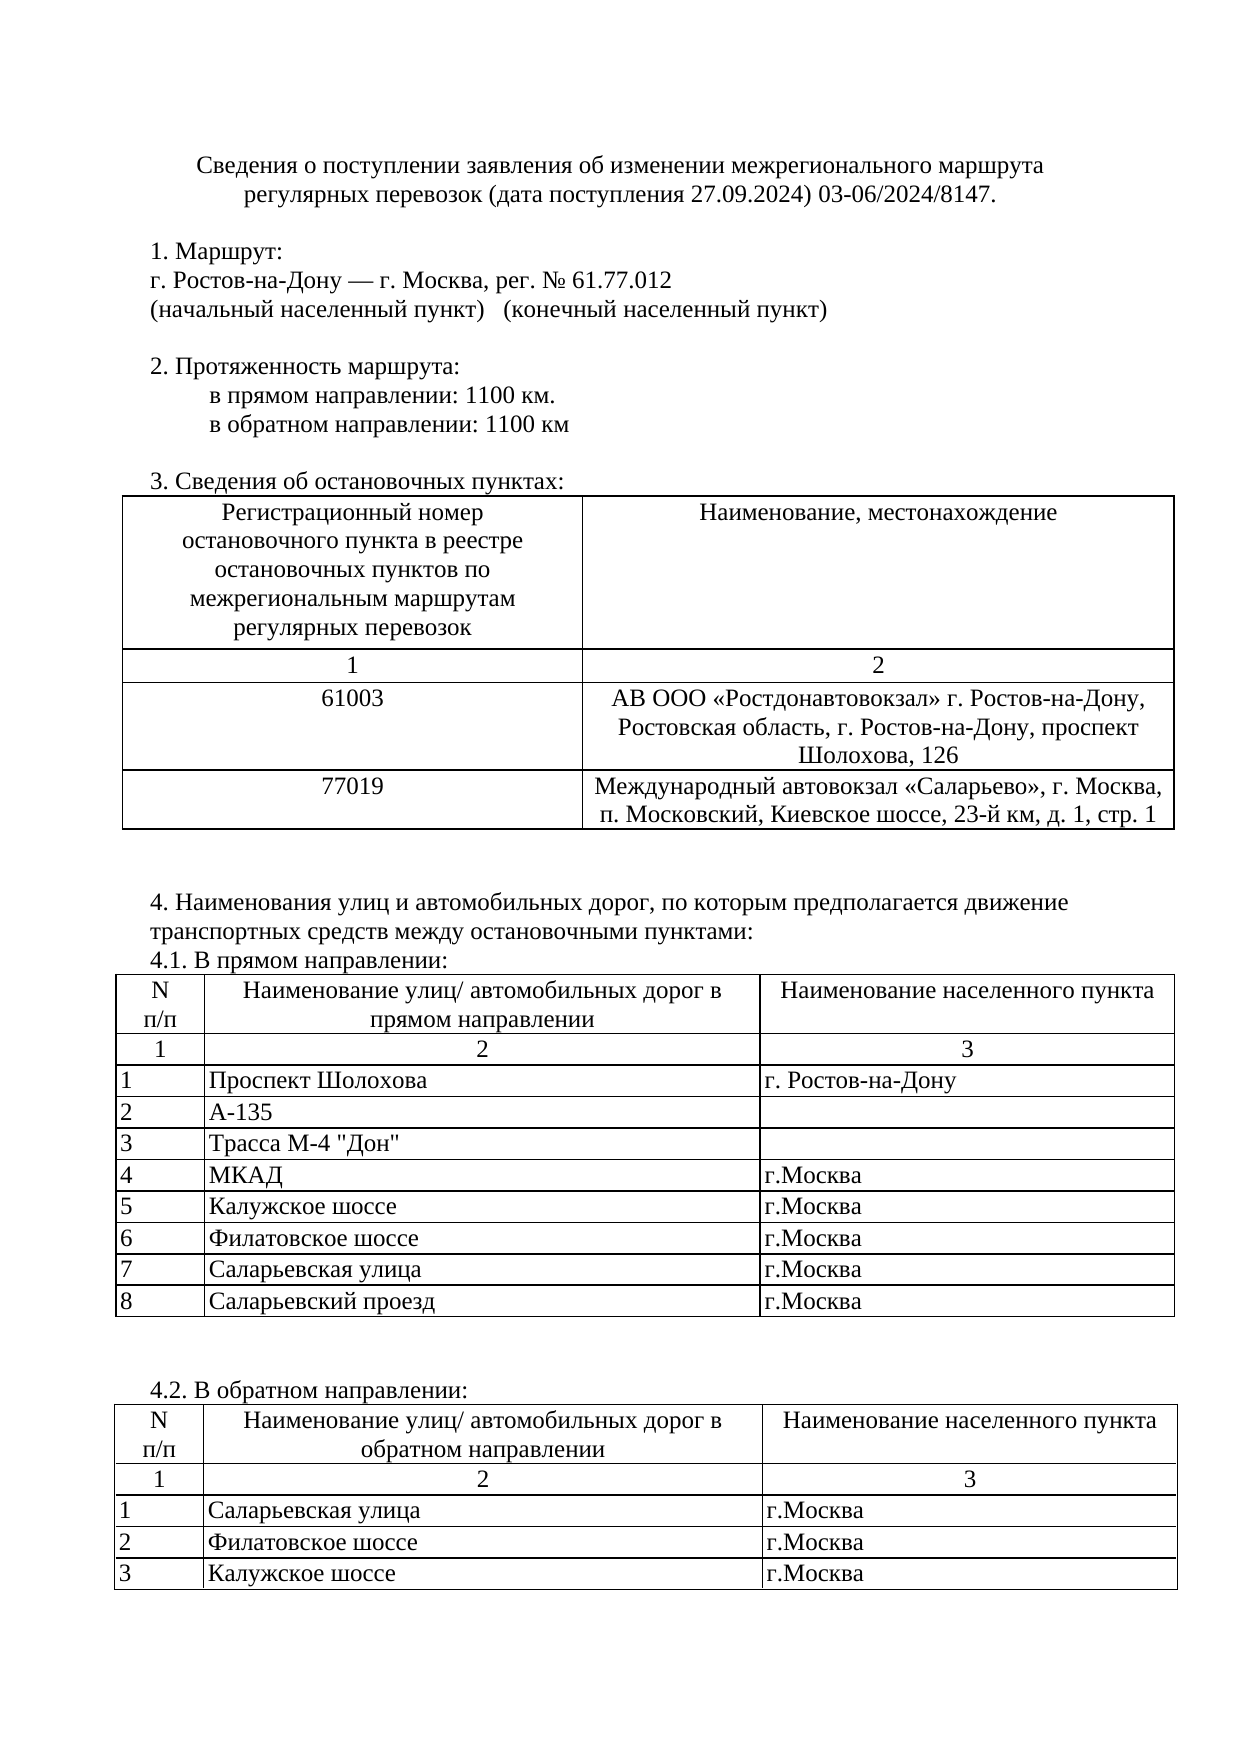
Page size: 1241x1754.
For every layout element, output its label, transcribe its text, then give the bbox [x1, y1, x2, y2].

table_cell 1 [117, 1034, 204, 1064]
table_cell Трасса М-4 "Дон" [205, 1129, 759, 1158]
table_cell Калужское шоссе [205, 1192, 759, 1221]
text 1. Маршрут: [150, 236, 1090, 265]
table_cell г.Москва [761, 1255, 1174, 1284]
text в прямом направлении: 1100 км. [150, 380, 1090, 409]
table_cell 61003 [123, 683, 582, 769]
table_header Наименование населенного пункта [761, 975, 1174, 1033]
table_cell Международный автовокзал «Саларьево», г. Москва, п. Московский, Киевское шоссе, 23-й км, д. 1, стр. 1 [583, 771, 1173, 828]
table_cell г.Москва [761, 1286, 1174, 1316]
table_cell 7 [117, 1255, 204, 1284]
table_cell Саларьевская улица [204, 1496, 762, 1526]
table_cell Филатовское шоссе [204, 1527, 762, 1557]
table_cell 8 [117, 1286, 204, 1316]
table_cell Калужское шоссе [204, 1559, 762, 1588]
table_cell 3 [115, 1558, 203, 1588]
table_header Наименование улиц/ автомобильных дорог в прямом направлении [205, 975, 759, 1033]
text 4.1. В прямом направлении: [150, 945, 1090, 973]
text в обратном направлении: 1100 км [150, 409, 1090, 437]
table_header N п/п [115, 1405, 203, 1463]
text г. Ростов-на-Дону — г. Москва, рег. № 61.77.012 [150, 265, 1090, 294]
table_cell 3 [763, 1463, 1177, 1494]
table_cell [761, 1129, 1174, 1158]
table_cell г.Москва [761, 1160, 1174, 1190]
table_cell Саларьевский проезд [205, 1286, 759, 1316]
table_header N п/п [117, 975, 204, 1033]
table_cell г.Москва [763, 1557, 1177, 1588]
table_cell 2 [204, 1464, 762, 1494]
table_header Регистрационный номер остановочного пункта в реестре остановочных пунктов по межрегиональным маршрутам регулярных перевозок [123, 497, 582, 648]
text 4.2. В обратном направлении: [150, 1375, 1090, 1403]
table_cell 1 [117, 1066, 204, 1096]
table_cell 2 [115, 1527, 203, 1557]
table_cell 5 [117, 1192, 204, 1221]
table_cell г. Ростов-на-Дону [761, 1066, 1174, 1096]
table_cell АВ ООО «Ростдонавтовокзал» г. Ростов-на-Дону, Ростовская область, г. Ростов-на-Дону, проспект Шолохова, 126 [583, 683, 1173, 769]
table_cell 2 [205, 1034, 759, 1064]
table_cell [761, 1097, 1174, 1127]
table_cell 3 [761, 1034, 1174, 1064]
table_cell 6 [117, 1223, 204, 1253]
table_cell 77019 [123, 771, 582, 828]
text 4. Наименования улиц и автомобильных дорог, по которым предполагается движение транспортных средств между остановочными пунктами: [150, 887, 1090, 945]
text Сведения о поступлении заявления об изменении межрегионального маршрута регулярных перевозок (дата поступления 27.09.2024) 03-06/2024/8147. [150, 150, 1090, 207]
table_cell Филатовское шоссе [205, 1223, 759, 1253]
text 3. Сведения об остановочных пунктах: [150, 466, 1090, 495]
table_cell 1 [115, 1495, 203, 1526]
table_header Наименование, местонахождение [583, 497, 1173, 648]
table_cell А-135 [205, 1097, 759, 1127]
table_cell 3 [117, 1129, 204, 1158]
table_header Наименование улиц/ автомобильных дорог в обратном направлении [204, 1405, 762, 1463]
table_cell г.Москва [761, 1192, 1174, 1221]
table_cell 1 [123, 650, 582, 681]
table_cell 4 [117, 1160, 204, 1190]
table_cell г.Москва [763, 1494, 1177, 1526]
table_cell 2 [117, 1097, 204, 1127]
table_cell МКАД [205, 1160, 759, 1190]
table_header Наименование населенного пункта [763, 1405, 1177, 1463]
table_cell 2 [583, 650, 1173, 681]
table_cell 1 [115, 1464, 203, 1494]
text 2. Протяженность маршрута: [150, 351, 1090, 380]
table_cell г.Москва [763, 1526, 1177, 1557]
table_cell г.Москва [761, 1223, 1174, 1253]
text (начальный населенный пункт) (конечный населенный пункт) [150, 294, 1090, 322]
table_cell Проспект Шолохова [205, 1066, 759, 1096]
table_cell Саларьевская улица [205, 1255, 759, 1284]
